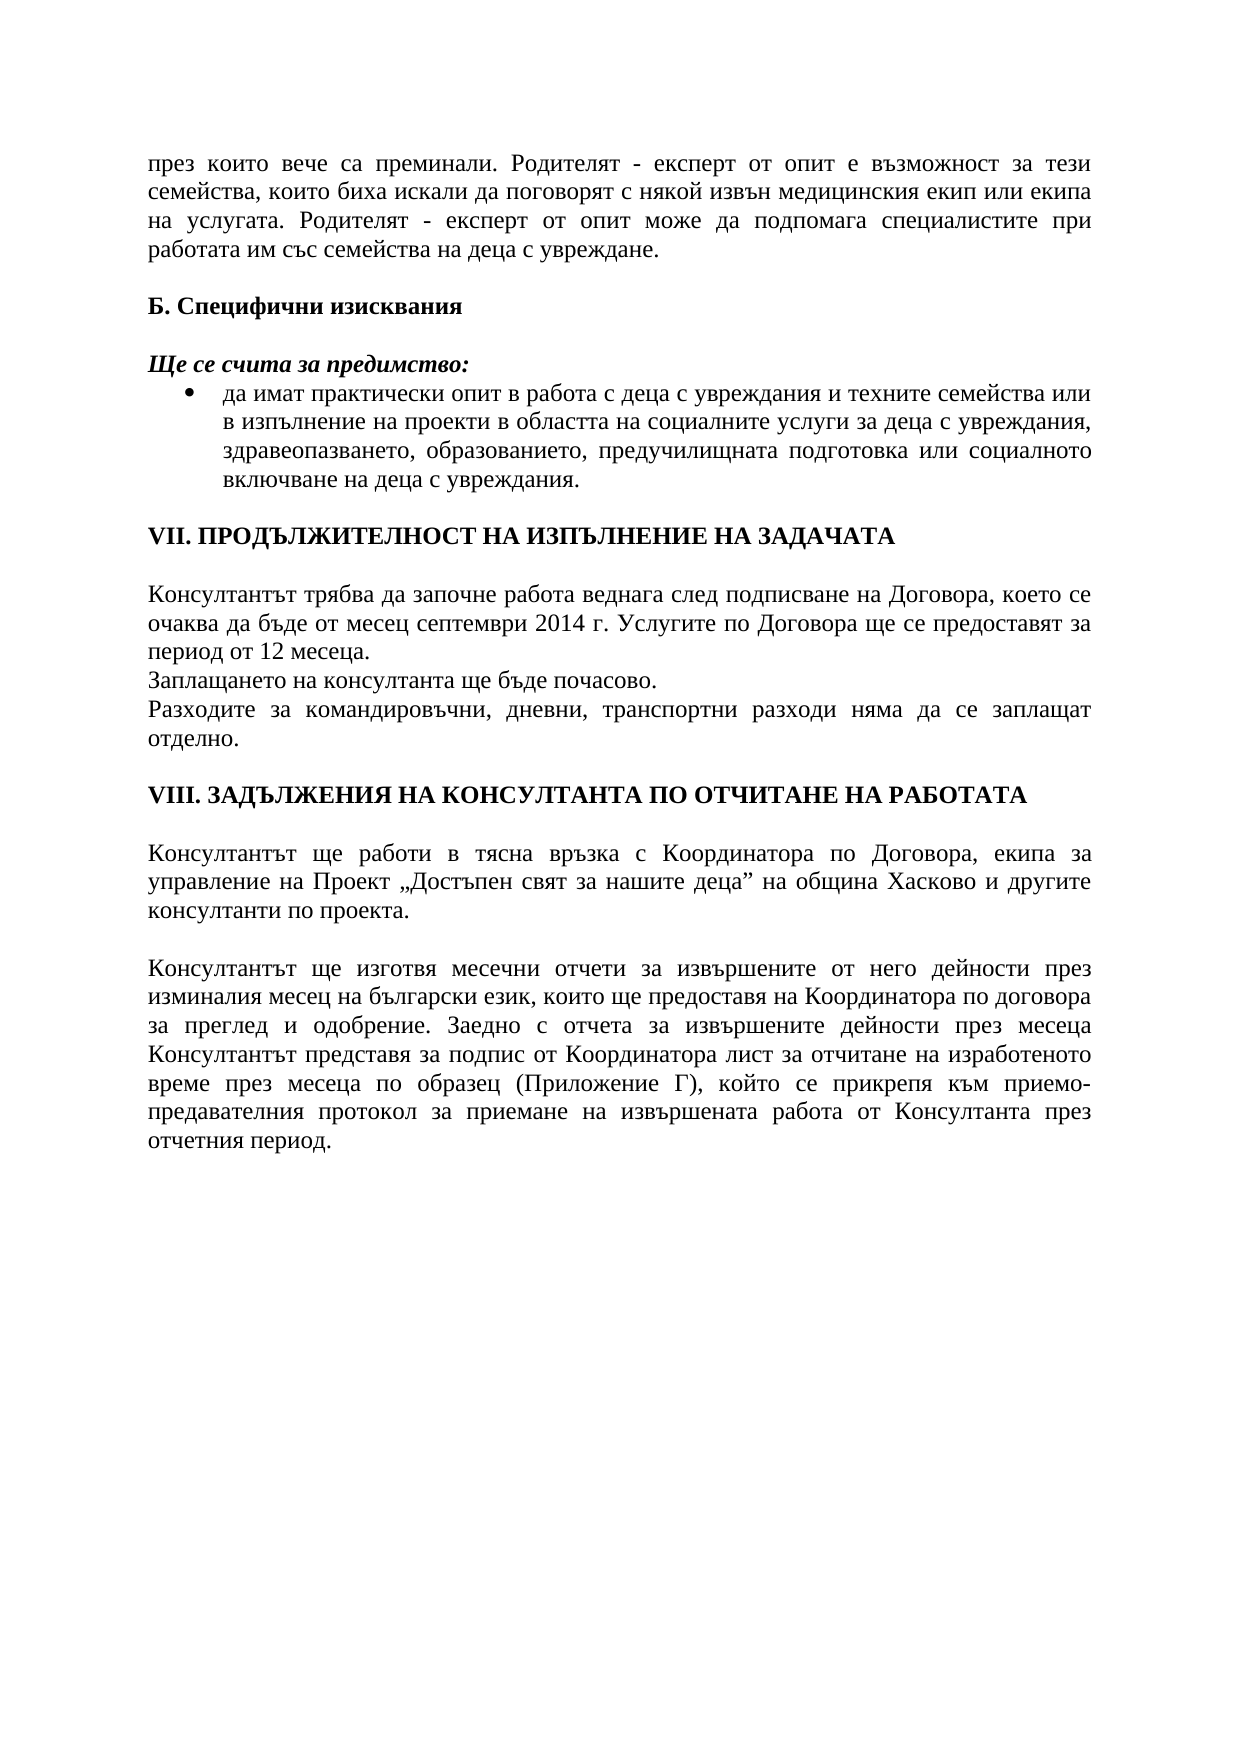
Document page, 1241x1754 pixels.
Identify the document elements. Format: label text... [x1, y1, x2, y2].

text Разходите за командировъчни, дневни, транспортни разходи няма да се заплащат отделно. [148, 694, 1093, 751]
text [148, 148, 1093, 263]
text Б. Специфични изисквания [148, 291, 1093, 320]
text Консултантът ще работи в тясна връзка с Координатора по Договора, екипа за управление на Проект „Достъпен свят за нашите деца” на община Хасково и другите консултанти по проекта. [148, 838, 1093, 924]
text Консултантът ще изготвя месечни отчети за извършените от него дейности през изминалия месец на български език, които ще предоставя на Координатора по договора за преглед и одобрение. Заедно с отчета за извършените дейности през месеца Консултантът представя за подпис от Координатора лист за отчитане на изработеното време през месеца по образец (Приложение Г), който се прикрепя към приемо-предавателния протокол за приемане на извършената работа от Консултанта през отчетния период. [148, 953, 1093, 1154]
text Заплащането на консултанта ще бъде почасово. [148, 665, 1093, 694]
list VІІІ. ЗАДЪЛЖЕНИЯ НА КОНСУЛТАНТА ПО ОТЧИТАНЕ НА РАБОТАТА [148, 780, 1093, 809]
list Консултантът трябва да започне работа веднага след подписване на Договора, което се очаква да бъде от месец септември . Услугите по Договора ще се предоставят за период от 12 месеца. [148, 579, 1093, 665]
text Ще се счита за предимство: [148, 349, 1093, 378]
list VІІ. ПРОДЪЛЖИТЕЛНОСТ НА ИЗПЪЛНЕНИЕ НА ЗАДАЧАТА [148, 521, 1093, 550]
list да имат практически опит в работа с деца с увреждания и техните семейства или в изпълнение на проекти в областта на социалните услуги за деца с увреждания, здравеопазването, образованието, предучилищната подготовка или социалното включване на деца с увреждания. [185, 378, 1093, 493]
